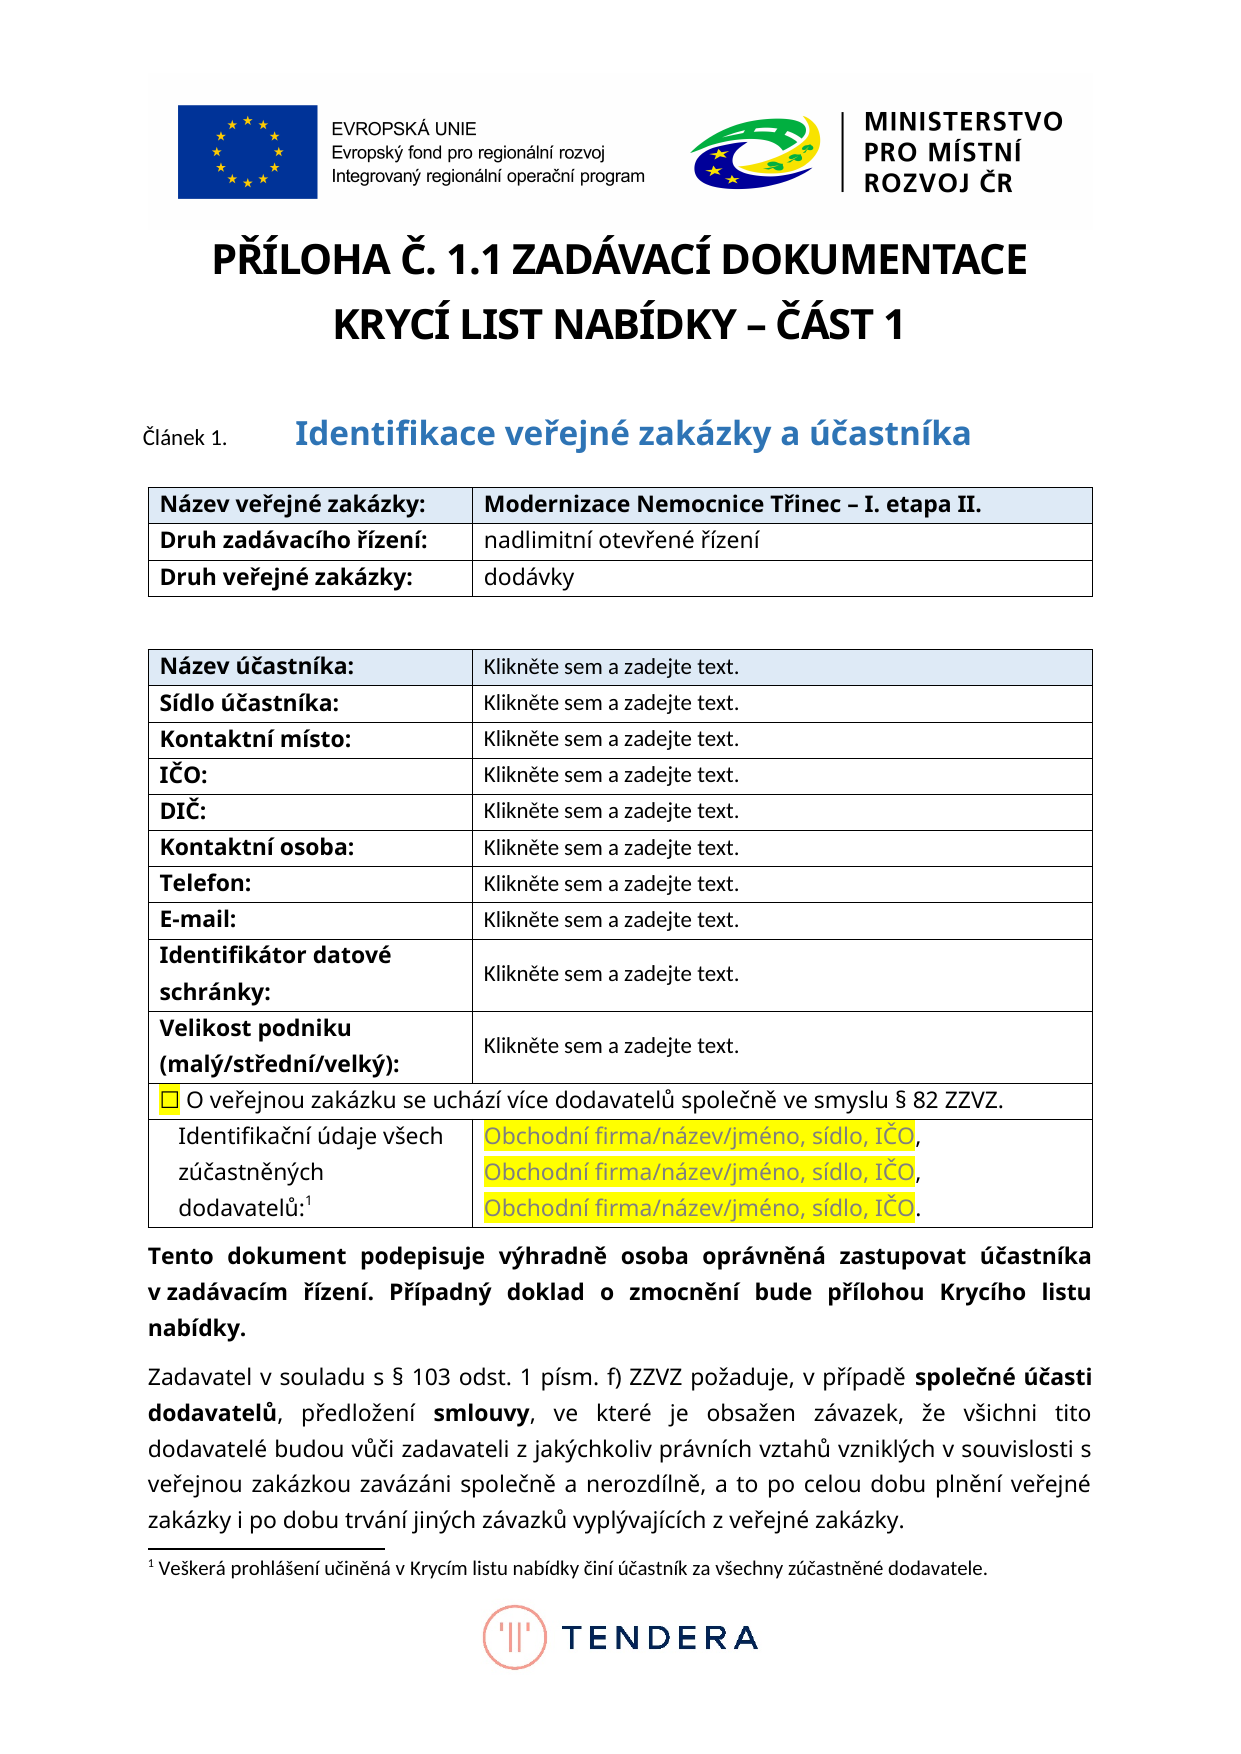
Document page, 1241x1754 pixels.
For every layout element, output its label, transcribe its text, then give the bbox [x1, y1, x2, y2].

picture [448, 1566, 793, 1710]
table_cell dodávky [473, 561, 1092, 596]
table_cell O veřejnou zakázku se uchází více dodavatelů společně ve smyslu § 82 ZZVZ. [149, 1084, 1092, 1119]
table_cell E-mail: [149, 903, 472, 938]
table_cell Sídlo účastníka: [149, 686, 472, 722]
picture [552, 1566, 557, 1574]
text Tento dokument podepisuje výhradně osoba oprávněná zastupovat účastníka v zadávacím řízení. Případný doklad o zmocnění bude přílohou Krycího listu nabídky. [148, 1240, 1093, 1343]
table_header Název veřejné zakázky: [149, 488, 472, 523]
table_cell Druh zadávacího řízení: [149, 524, 472, 559]
table_cell nadlimitní otevřené řízení [473, 524, 1092, 559]
table_header Modernizace Nemocnice Třinec – I. etapa II. [473, 488, 1092, 523]
table_cell DIČ: [149, 795, 472, 830]
table_cell Identifikátor datové schránky: [149, 940, 472, 1011]
picture [620, 1566, 625, 1574]
text Zadavatel v souladu s § 103 odst. 1 písm. f) ZZVZ požaduje, v případě společné účasti dodavatelů, předložení smlouvy, ve které je obsažen závazek, že všichni tito dodavatelé budou vůči zadavateli z jakýchkoliv právních vztahů vzniklých v souvislosti s veřejnou zakázkou zavázáni společně a nerozdílně, a to po celou dobu plnění veřejné zakázky i po dobu trvání jiných závazků vyplývajících z veřejné zakázky. [148, 1361, 1093, 1536]
picture [147, 73, 1093, 230]
title příloha č. 1.1 zadávací dokumentace [148, 230, 1093, 286]
table_header Název účastníka: [149, 650, 472, 685]
title KRYCÍ LIST NABÍDKY – část 1 [148, 295, 1093, 352]
table_cell Identifikační údaje všech zúčastněných dodavatelů: [149, 1120, 472, 1227]
table_cell , , . [473, 1120, 1092, 1227]
table_cell IČO: [149, 759, 472, 794]
table_cell Druh veřejné zakázky: [149, 561, 472, 596]
table_cell Velikost podniku (malý/střední/velký): [149, 1012, 472, 1083]
subtitle Identifikace veřejné zakázky a účastníka [185, 410, 1093, 455]
table_cell Kontaktní osoba: [149, 831, 472, 866]
picture [500, 1566, 505, 1574]
table_cell Telefon: [149, 867, 472, 902]
table_cell Kontaktní místo: [149, 723, 472, 758]
